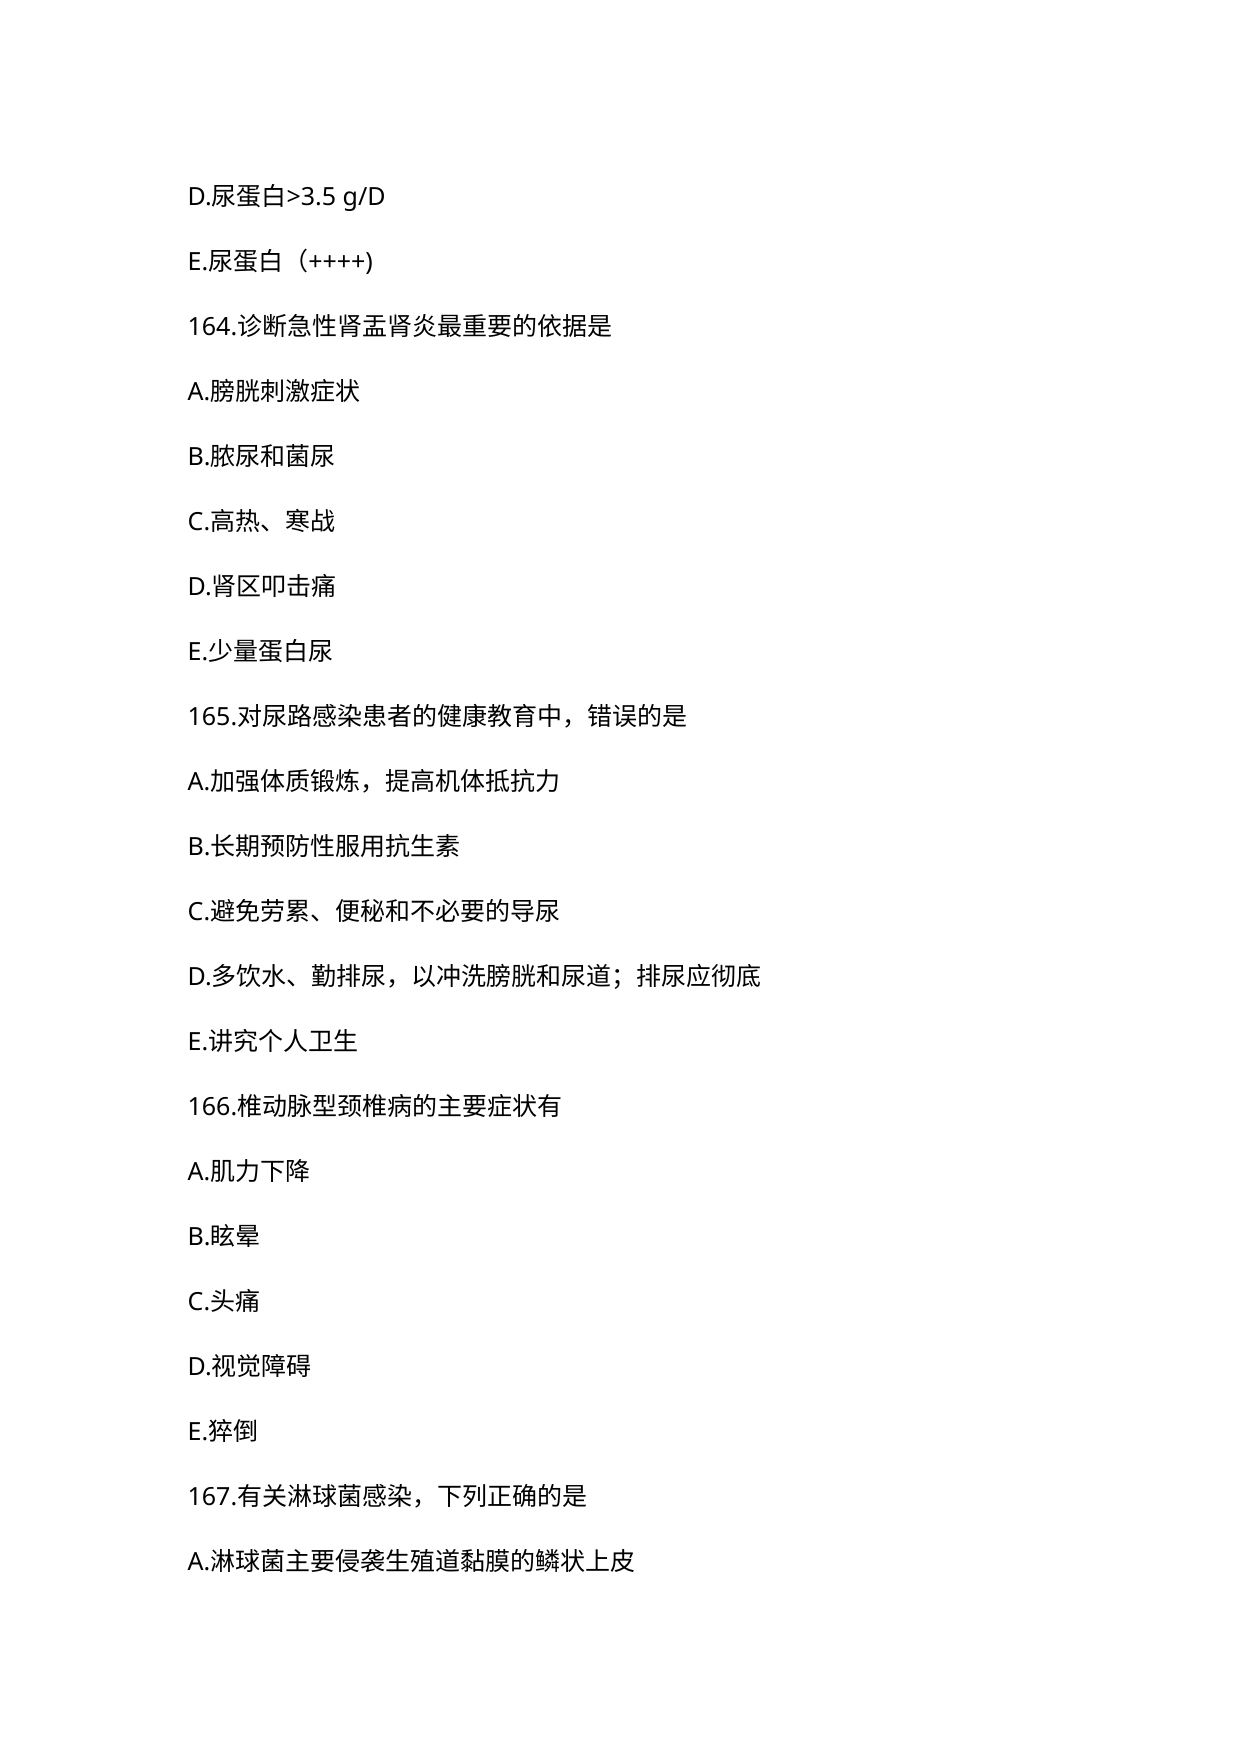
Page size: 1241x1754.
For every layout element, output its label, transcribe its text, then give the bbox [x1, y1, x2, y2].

text B.脓尿和菌尿 [187, 422, 1053, 487]
text B.长期预防性服用抗生素 [187, 812, 1053, 877]
text E.少量蛋白尿 [187, 617, 1053, 682]
text E.猝倒 [187, 1397, 1053, 1462]
text C.避免劳累、便秘和不必要的导尿 [187, 877, 1053, 942]
text D.多饮水、勤排尿，以冲洗膀胱和尿道；排尿应彻底 [187, 942, 1053, 1007]
text 167.有关淋球菌感染，下列正确的是 [187, 1462, 1053, 1527]
text B.眩晕 [187, 1202, 1053, 1267]
text 165.对尿路感染患者的健康教育中，错误的是 [187, 682, 1053, 747]
text C.高热、寒战 [187, 487, 1053, 552]
text D.肾区叩击痛 [187, 552, 1053, 617]
text D.尿蛋白>3.5 g/D [187, 162, 1053, 227]
text A.加强体质锻炼，提高机体抵抗力 [187, 747, 1053, 812]
text A.肌力下降 [187, 1137, 1053, 1202]
text A.膀胱刺激症状 [187, 357, 1053, 422]
text 164.诊断急性肾盂肾炎最重要的依据是 [187, 292, 1053, 357]
text E.尿蛋白（++++) [187, 227, 1053, 292]
text 166.椎动脉型颈椎病的主要症状有 [187, 1072, 1053, 1137]
text E.讲究个人卫生 [187, 1007, 1053, 1072]
text C.头痛 [187, 1267, 1053, 1332]
text D.视觉障碍 [187, 1332, 1053, 1397]
text A.淋球菌主要侵袭生殖道黏膜的鳞状上皮 [187, 1527, 1053, 1592]
